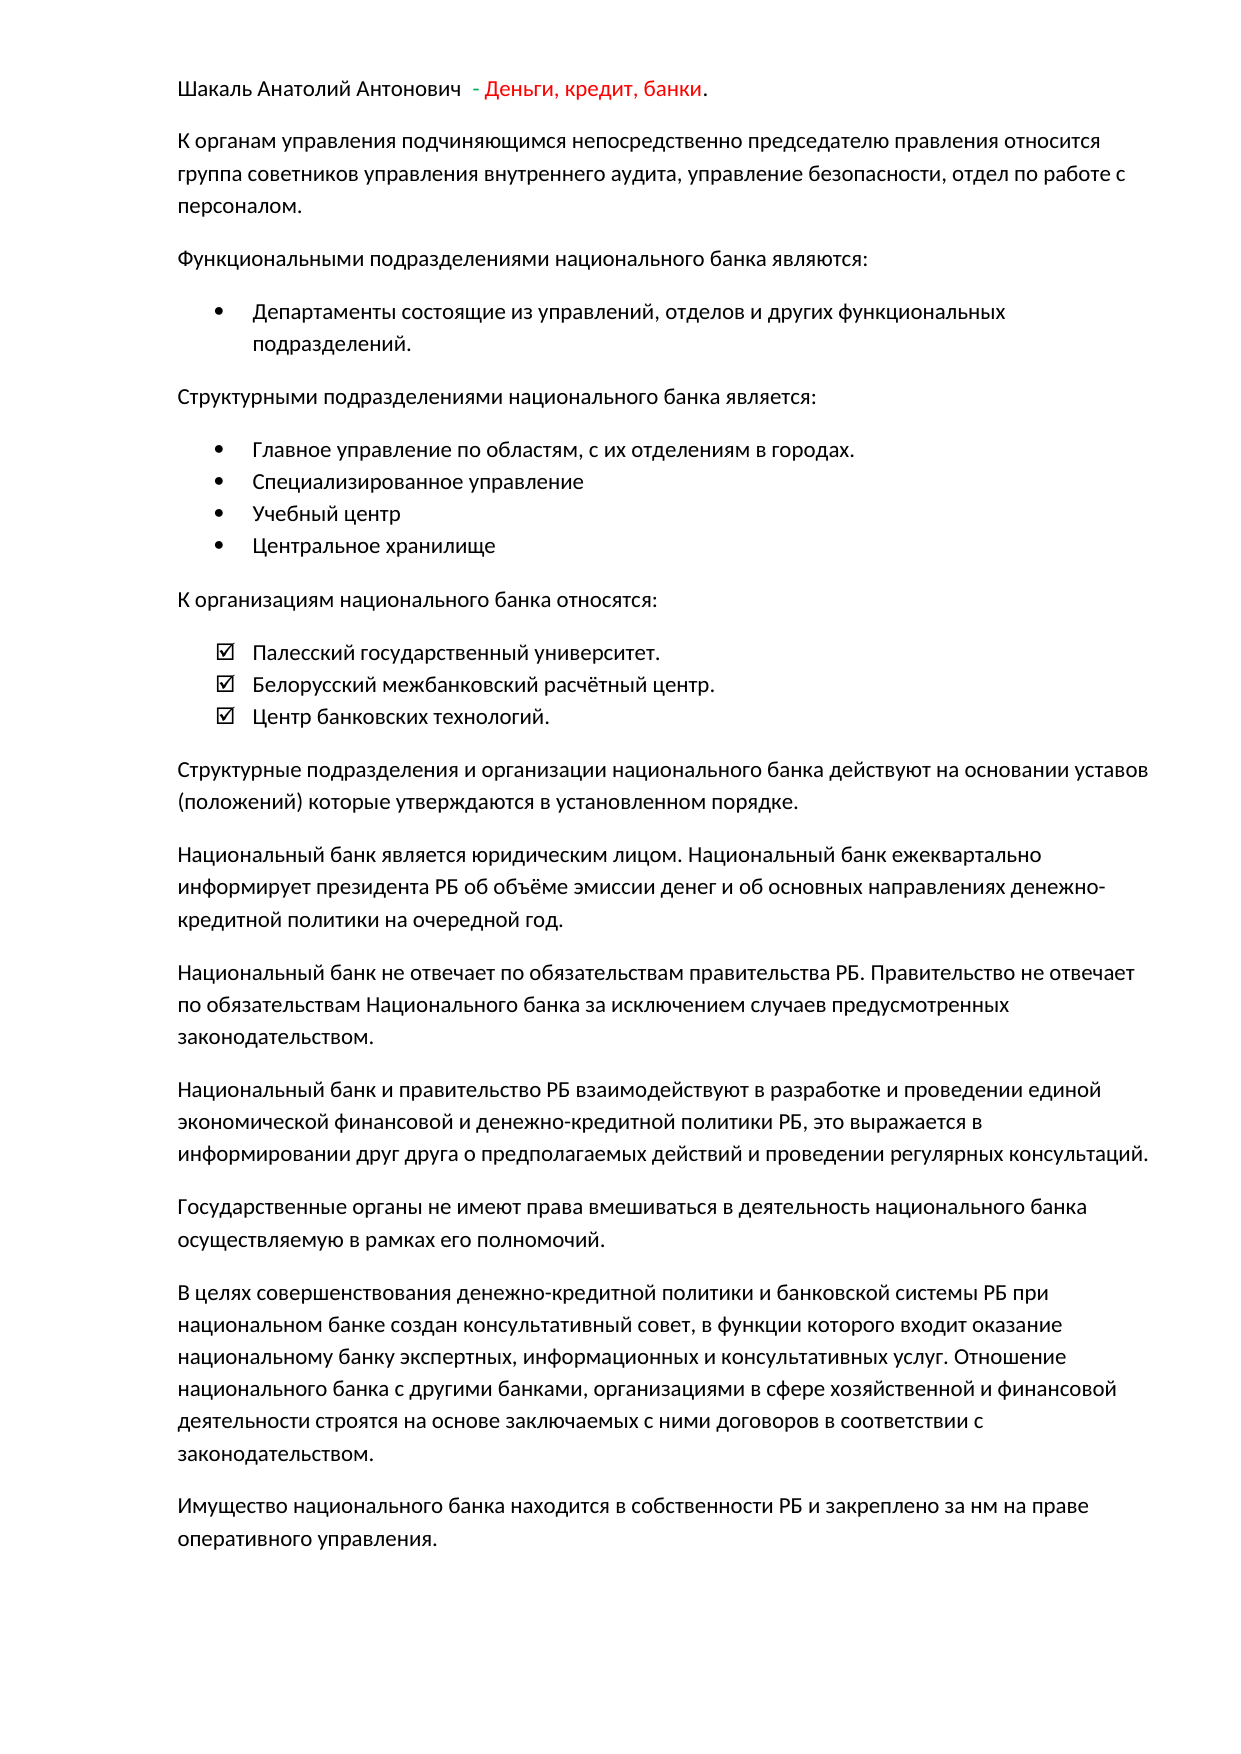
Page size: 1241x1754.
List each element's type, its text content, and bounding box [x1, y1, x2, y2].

text Имущество национального банка находится в собственности РБ и закреплено за нм на праве оперативного управления. [177, 1492, 1152, 1552]
list Департаменты состоящие из управлений, отделов и других функциональных подразделений. [215, 297, 1152, 357]
text Структурными подразделениями национального банка является: [177, 382, 1152, 410]
text Национальный банк и правительство РБ взаимодействуют в разработке и проведении единой экономической финансовой и денежно-кредитной политики РБ, это выражается в информировании друг друга о предполагаемых действий и проведении регулярных консультаций. [177, 1075, 1152, 1167]
list Центр банковских технологий. [215, 702, 1152, 730]
text Национальный банк не отвечает по обязательствам правительства РБ. Правительство не отвечает по обязательствам Национального банка за исключением случаев предусмотренных законодательством. [177, 958, 1152, 1050]
text Структурные подразделения и организации национального банка действуют на основании уставов (положений) которые утверждаются в установленном порядке. [177, 755, 1152, 815]
list Центральное хранилище [215, 532, 1152, 560]
text К органам управления подчиняющимся непосредственно председателю правления относится группа советников управления внутреннего аудита, управление безопасности, отдел по работе с персоналом. [177, 126, 1152, 219]
list Специализированное управление [215, 467, 1152, 495]
text В целях совершенствования денежно-кредитной политики и банковской системы РБ при национальном банке создан консультативный совет, в функции которого входит оказание национальному банку экспертных, информационных и консультативных услуг. Отношение национального банка с другими банками, организациями в сфере хозяйственной и финансовой деятельности строятся на основе заключаемых с ними договоров в соответствии с законодательством. [177, 1278, 1152, 1467]
text К организациям национального банка относятся: [177, 585, 1152, 613]
text Государственные органы не имеют права вмешиваться в деятельность национального банка осуществляемую в рамках его полномочий. [177, 1192, 1152, 1253]
text Национальный банк является юридическим лицом. Национальный банк ежеквартально информирует президента РБ об объёме эмиссии денег и об основных направлениях денежно-кредитной политики на очередной год. [177, 840, 1152, 933]
list Белорусский межбанковский расчётный центр. [215, 670, 1152, 698]
list Учебный центр [215, 499, 1152, 527]
list Главное управление по областям, с их отделениям в городах. [215, 435, 1152, 463]
list Палесский государственный университет. [215, 638, 1152, 666]
text Функциональными подразделениями национального банка являются: [177, 244, 1152, 272]
